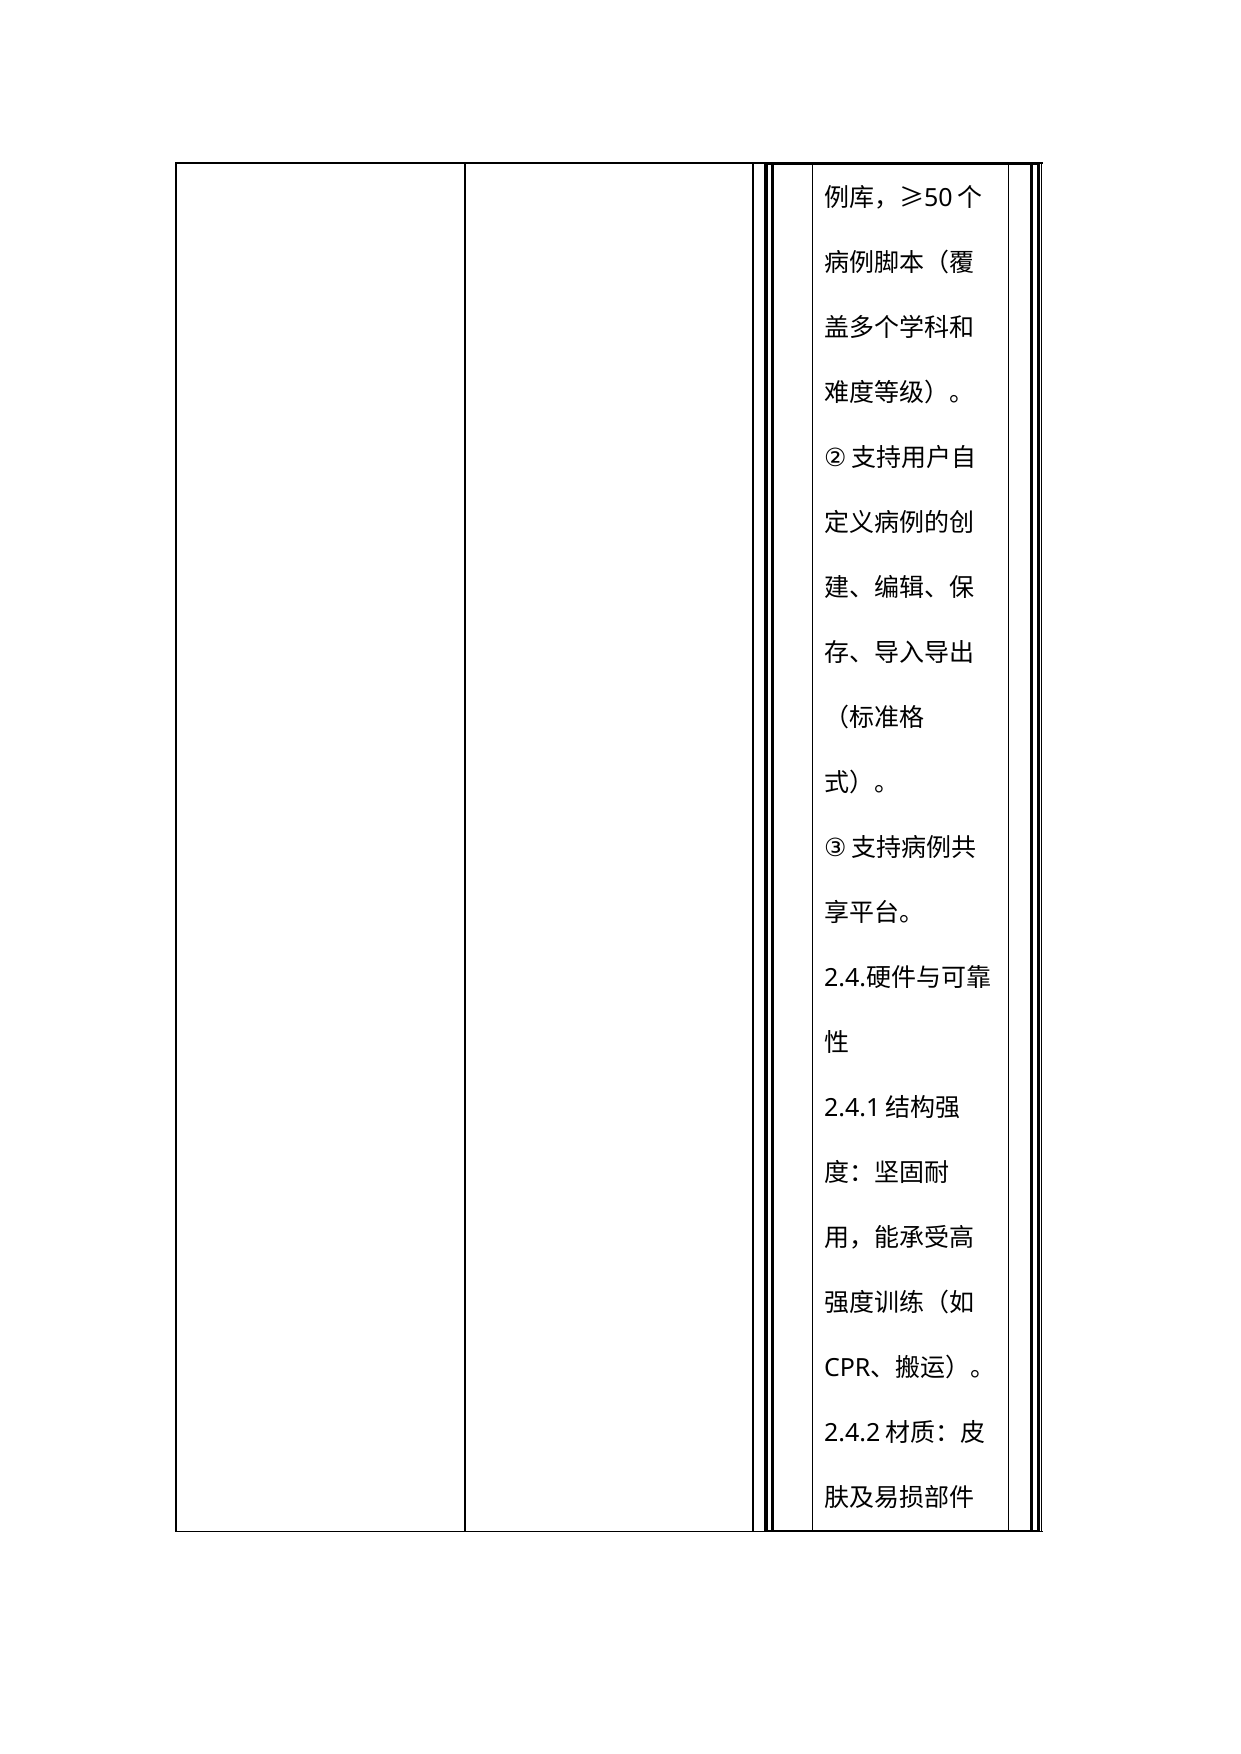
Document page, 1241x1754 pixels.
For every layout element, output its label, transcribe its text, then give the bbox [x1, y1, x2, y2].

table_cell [774, 165, 812, 1530]
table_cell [754, 164, 764, 1531]
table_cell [1033, 165, 1037, 1530]
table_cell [1009, 165, 1030, 1530]
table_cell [813, 165, 1008, 1530]
table_cell 1 [177, 164, 464, 1531]
table_cell [466, 164, 752, 1531]
